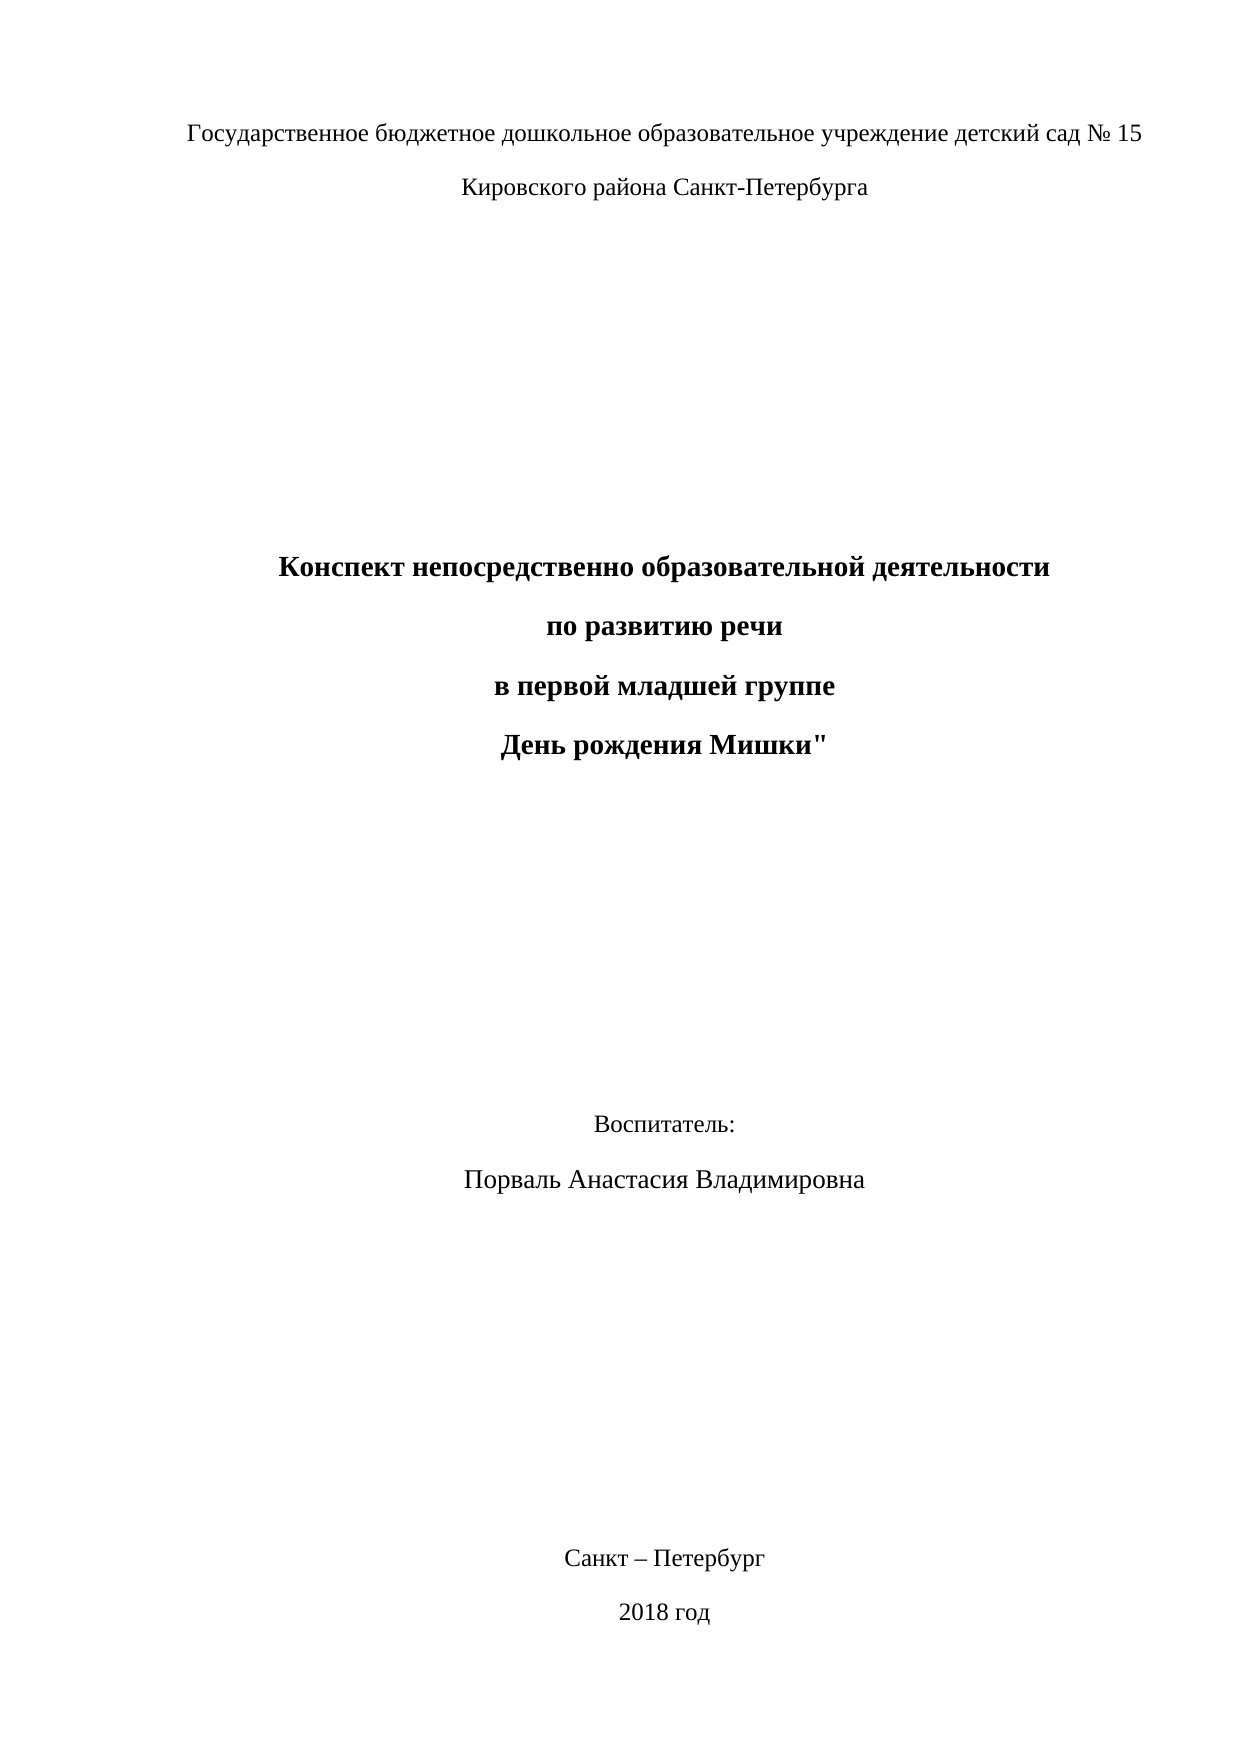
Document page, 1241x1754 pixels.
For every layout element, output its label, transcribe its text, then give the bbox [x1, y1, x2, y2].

text 2018 год [177, 1597, 1152, 1626]
text в первой младшей группе [177, 668, 1152, 701]
text Воспитатель: [177, 1109, 1152, 1138]
text Санкт – Петербург [177, 1543, 1152, 1572]
text Кировского района Санкт-Петербурга [177, 172, 1152, 201]
text Государственное бюджетное дошкольное образовательное учреждение детский сад № 15 [177, 118, 1152, 147]
text Конспект непосредственно образовательной деятельности [177, 549, 1152, 582]
text День рождения Мишки" [177, 727, 1152, 761]
text Порваль Анастасия Владимировна [177, 1163, 1152, 1194]
text по развитию речи [177, 608, 1152, 642]
